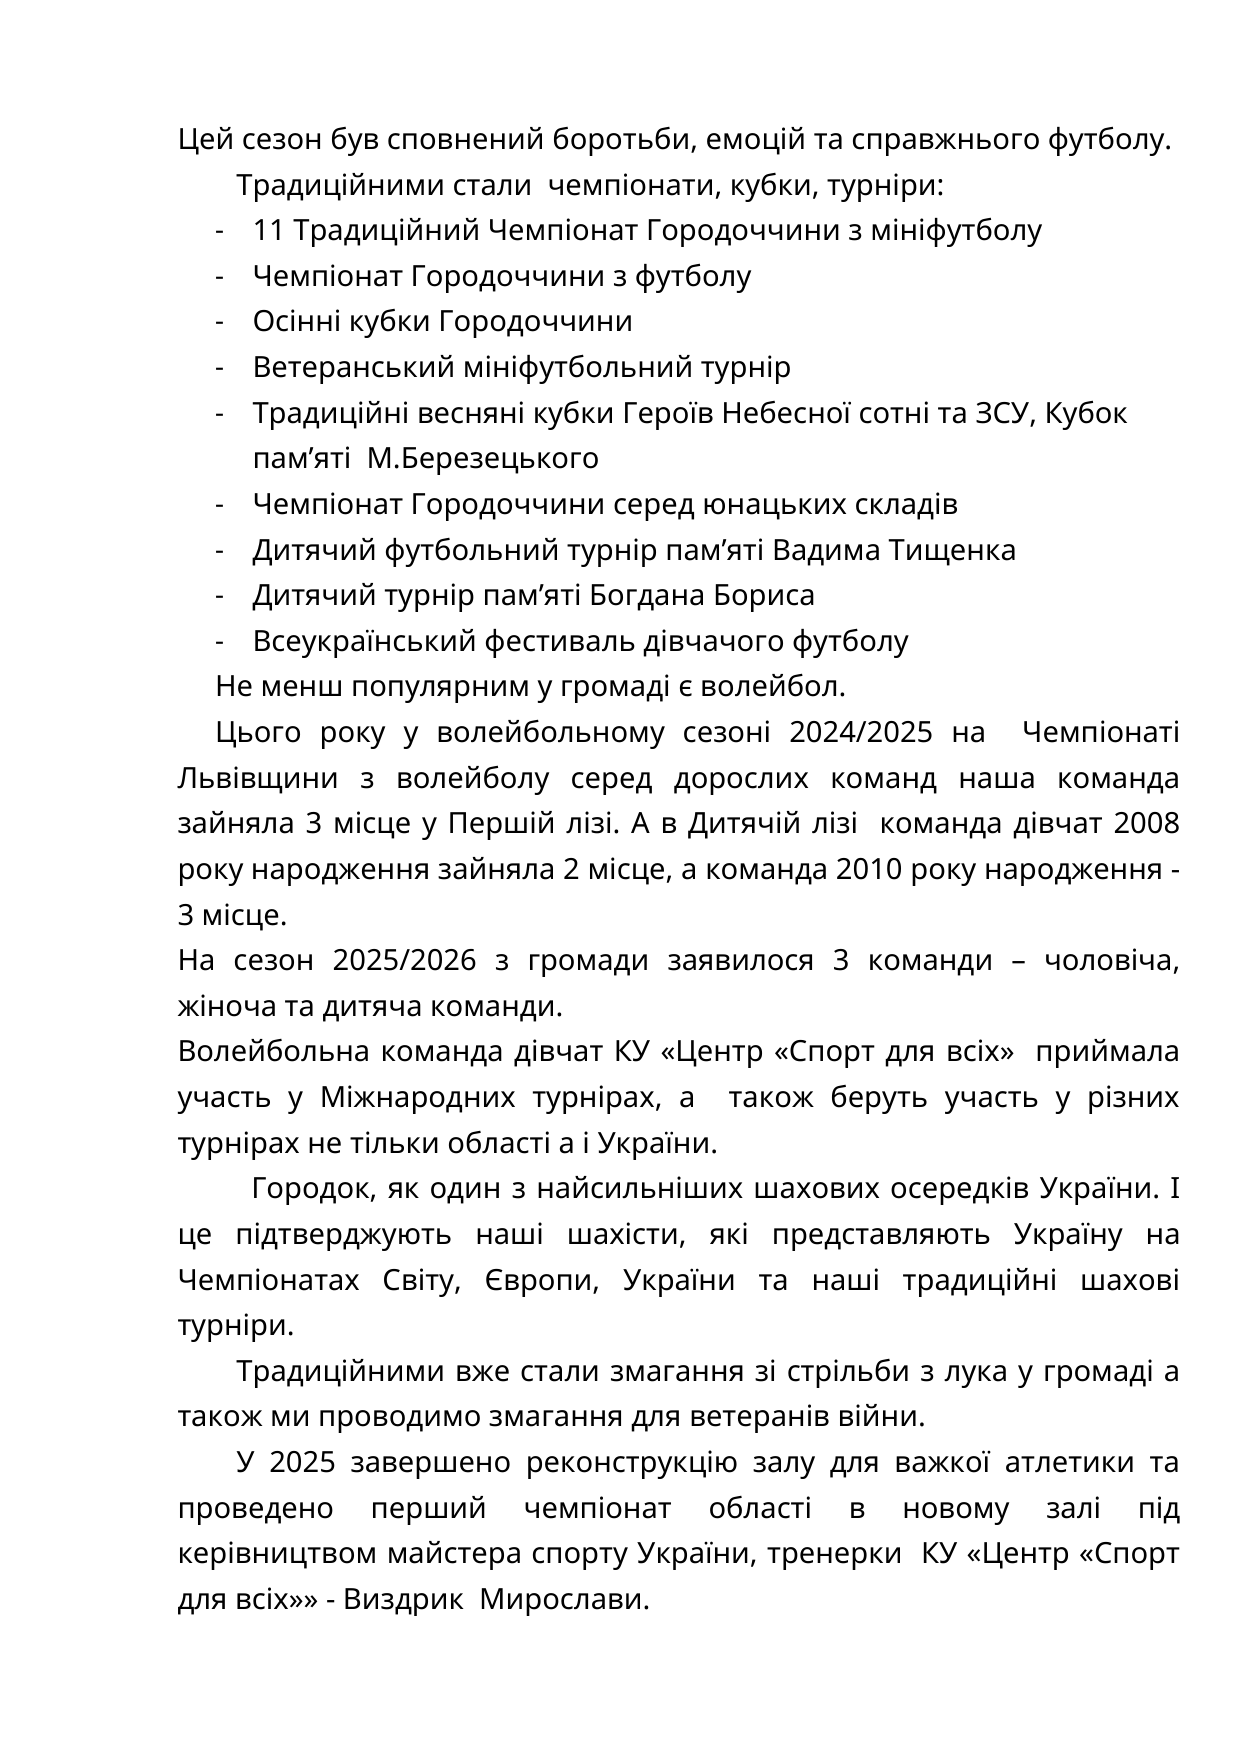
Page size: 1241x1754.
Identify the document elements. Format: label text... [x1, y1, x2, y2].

text Цього року у волейбольному сезоні 2024/2025 на Чемпіонаті Львівщини з волейболу серед дорослих команд наша команда зайняла 3 місце у Першій лізі. А в Дитячій лізі команда дівчат 2008 року народження зайняла 2 місце, а команда 2010 року народження -3 місце. [177, 711, 1181, 933]
list Дитячий турнір пам’яті Богдана Бориса [215, 574, 1181, 614]
text У 2025 завершено реконструкцію залу для важкої атлетики та проведено перший чемпіонат області в новому залі під керівництвом майстера спорту України, тренерки КУ «Центр «Спорт для всіх»» - Виздрик Мирослави. [177, 1441, 1181, 1618]
list Дитячий футбольний турнір пам’яті Вадима Тищенка [215, 529, 1181, 568]
list 11 Традиційний Чемпіонат Городоччини з мініфутболу [215, 209, 1181, 249]
list Ветеранський мініфутбольний турнір [215, 346, 1181, 386]
list Всеукраїнський фестиваль дівчачого футболу [215, 620, 1181, 660]
text На сезон 2025/2026 з громади заявилося 3 команди – чоловіча, жіноча та дитяча команди. [177, 939, 1181, 1025]
text Традиційними вже стали змагання зі стрільби з лука у громаді а також ми проводимо змагання для ветеранів війни. [177, 1350, 1181, 1435]
text Не менш популярним у громаді є волейбол. [215, 666, 1181, 705]
list Чемпіонат Городоччини серед юнацьких складів [215, 483, 1181, 523]
text Традиційними стали чемпіонати, кубки, турніри: [177, 164, 1181, 203]
text Цей сезон був сповнений боротьби, емоцій та справжнього футболу. [177, 118, 1181, 158]
list Осінні кубки Городоччини [215, 301, 1181, 340]
text Городок, як один з найсильніших шахових осередків України. І це підтверджують наші шахісти, які представляють Україну на Чемпіонатах Світу, Європи, України та наші традиційні шахові турніри. [177, 1298, 1181, 1344]
list Традиційні весняні кубки Героїв Небесної сотні та ЗСУ, Кубок пам’яті М.Березецького [215, 392, 1181, 477]
text Волейбольна команда дівчат КУ «Центр «Спорт для всіх» приймала участь у Міжнародних турнірах, а також беруть участь у різних турнірах не тільки області а і України. [177, 1031, 1181, 1162]
list Чемпіонат Городоччини з футболу [215, 255, 1181, 295]
text Городок, як один з найсильніших шахових осередків України. І це підтверджують наші шахісти, які представляють Україну на Чемпіонатах Світу, Європи, України та наші традиційні шахові турніри. [177, 1167, 1181, 1213]
